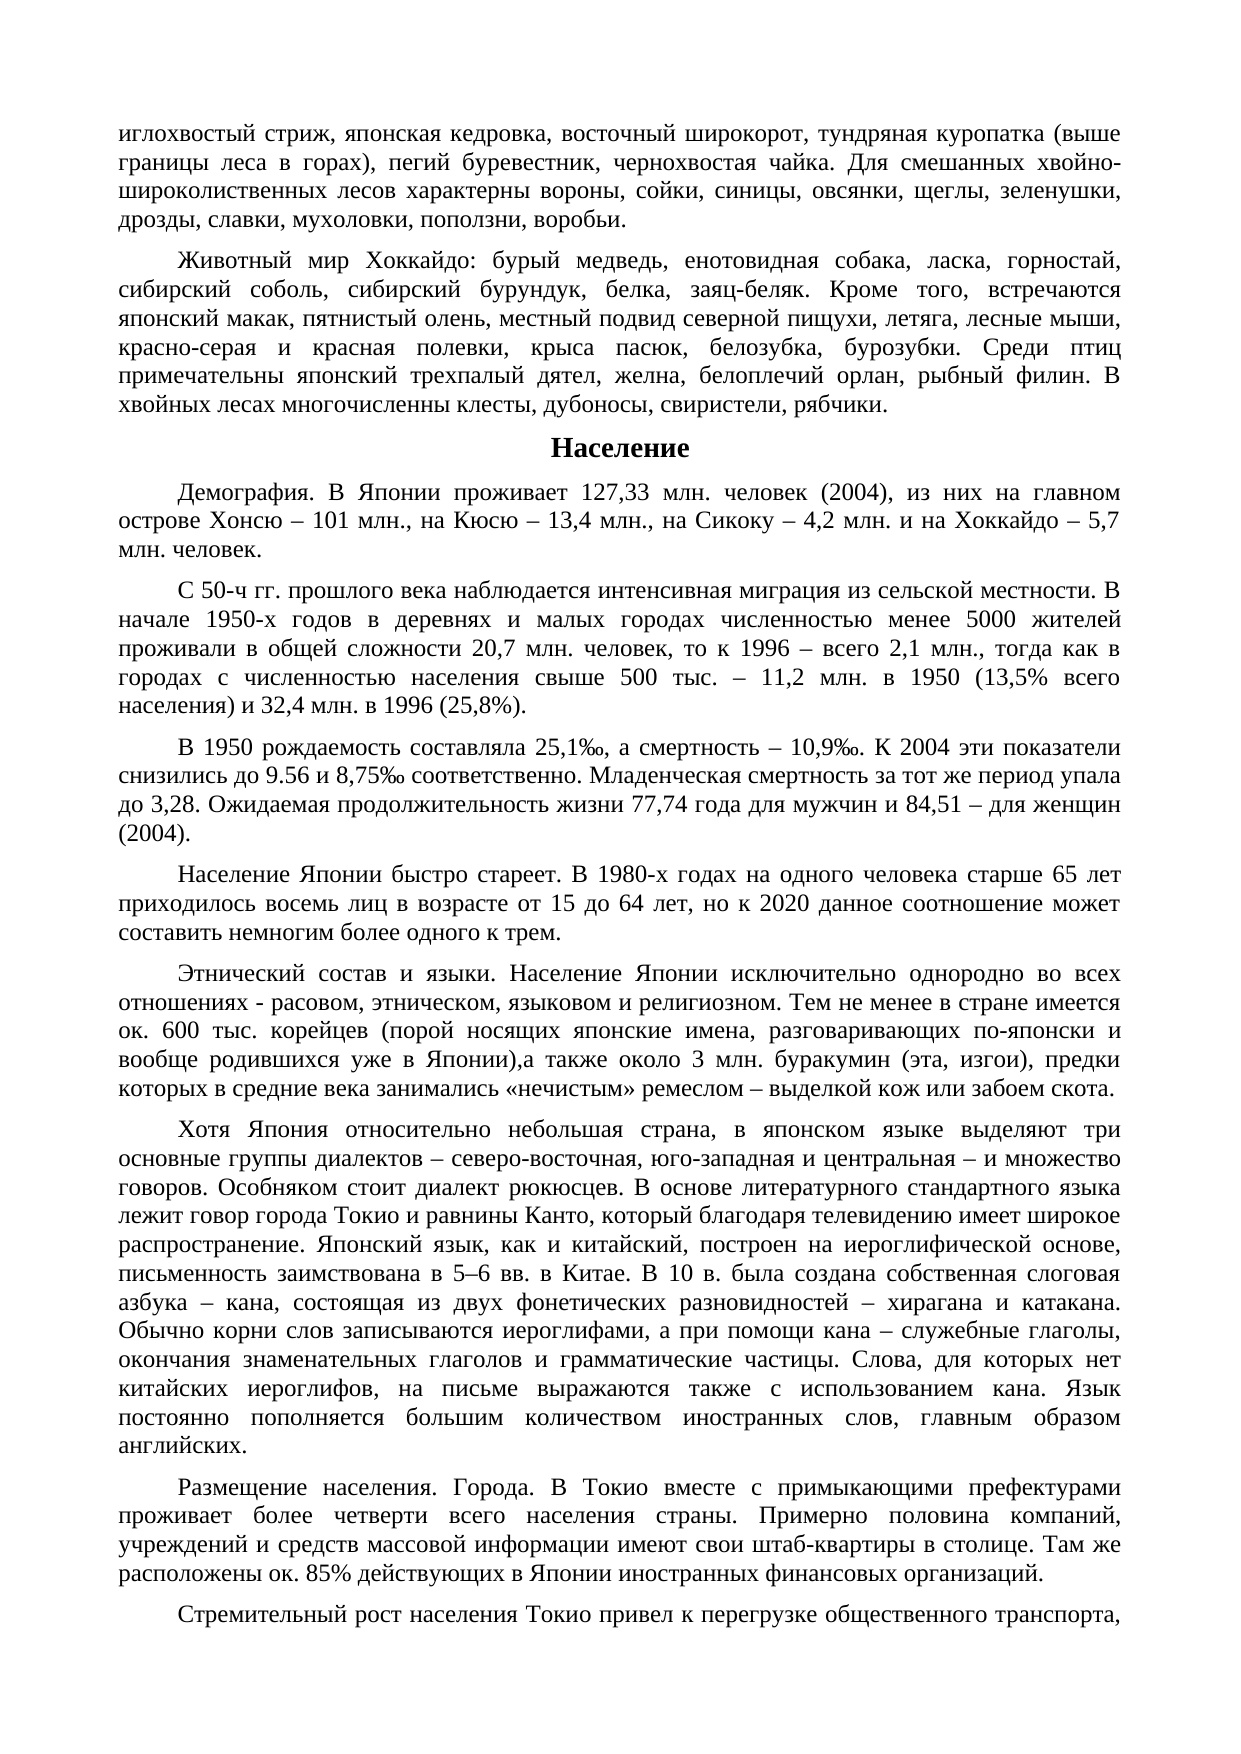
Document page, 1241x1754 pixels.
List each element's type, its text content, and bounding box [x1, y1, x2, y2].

text Этнический состав и языки. Население Японии исключительно однородно во всех отношениях - расовом, этническом, языковом и религиозном. Тем не менее в стране имеется ок. 600 тыс. корейцев (порой носящих японские имена, разговаривающих по-японски и вообще родившихся уже в Японии),а также около 3 млн. буракумин (эта, изгои), предки которых в средние века занимались «нечистым» ремеслом – выделкой кож или забоем скота. [118, 958, 1122, 1102]
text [118, 1599, 1122, 1628]
text Размещение населения. Города. В Токио вместе с примыкающими префектурами проживает более четверти всего населения страны. Примерно половина компаний, учреждений и средств массовой информации имеют свои штаб-квартиры в столице. Там же расположены ок. 85% действующих в Японии иностранных финансовых организаций. [118, 1472, 1122, 1587]
text Демография. В Японии проживает 127,33 млн. человек (2004), из них на главном острове Хонсю – 101 млн., на Кюсю – 13,4 млн., на Сикоку – 4,2 млн. и на Хоккайдо – 5,7 млн. человек. [118, 477, 1122, 563]
text Население [118, 431, 1122, 464]
text С 50-ч гг. прошлого века наблюдается интенсивная миграция из сельской местности. В начале 1950-х годов в деревнях и малых городах численностью менее 5000 жителей проживали в общей сложности 20,7 млн. человек, то к 1996 – всего 2,1 млн., тогда как в городах с численностью населения свыше 500 тыс. – 11,2 млн. в 1950 (13,5% всего населения) и 32,4 млн. в 1996 (25,8%). [118, 575, 1122, 719]
text Хотя Япония относительно небольшая страна, в японском языке выделяют три основные группы диалектов – северо-восточная, юго-западная и центральная – и множество говоров. Особняком стоит диалект рюкюсцев. В основе литературного стандартного языка лежит говор города Токио и равнины Канто, который благодаря телевидению имеет широкое распространение. Японский язык, как и китайский, построен на иероглифической основе, письменность заимствована в 5–6 вв. в Китае. В 10 в. была создана собственная слоговая азбука – кана, состоящая из двух фонетических разновидностей – хирагана и катакана. Обычно корни слов записываются иероглифами, а при помощи кана – служебные глаголы, окончания знаменательных глаголов и грамматические частицы. Слова, для которых нет китайских иероглифов, на письме выражаются также с использованием кана. Язык постоянно пополняется большим количеством иностранных слов, главным образом английских. [118, 1114, 1122, 1459]
text В 1950 рождаемость составляла 25,1‰, а смертность – 10,9‰. К 2004 эти показатели снизились до 9.56 и 8,75‰ соответственно. Младенческая смертность за тот же период упала до 3,28. Ожидаемая продолжительность жизни 77,74 года для мужчин и 84,51 – для женщин (2004). [118, 732, 1122, 847]
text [118, 118, 1122, 233]
text Животный мир Хоккайдо: бурый медведь, енотовидная собака, ласка, горностай, сибирский соболь, сибирский бурундук, белка, заяц-беляк. Кроме того, встречаются японский макак, пятнистый олень, местный подвид северной пищухи, летяга, лесные мыши, красно-серая и красная полевки, крыса пасюк, белозубка, бурозубки. Среди птиц примечательны японский трехпалый дятел, желна, белоплечий орлан, рыбный филин. В хвойных лесах многочисленны клесты, дубоносы, свиристели, рябчики. [118, 246, 1122, 418]
text Население Японии быстро стареет. В 1980-х годах на одного человека старше 65 лет приходилось восемь лиц в возрасте от 15 до 64 лет, но к 2020 данное соотношение может составить немногим более одного к трем. [118, 859, 1122, 945]
